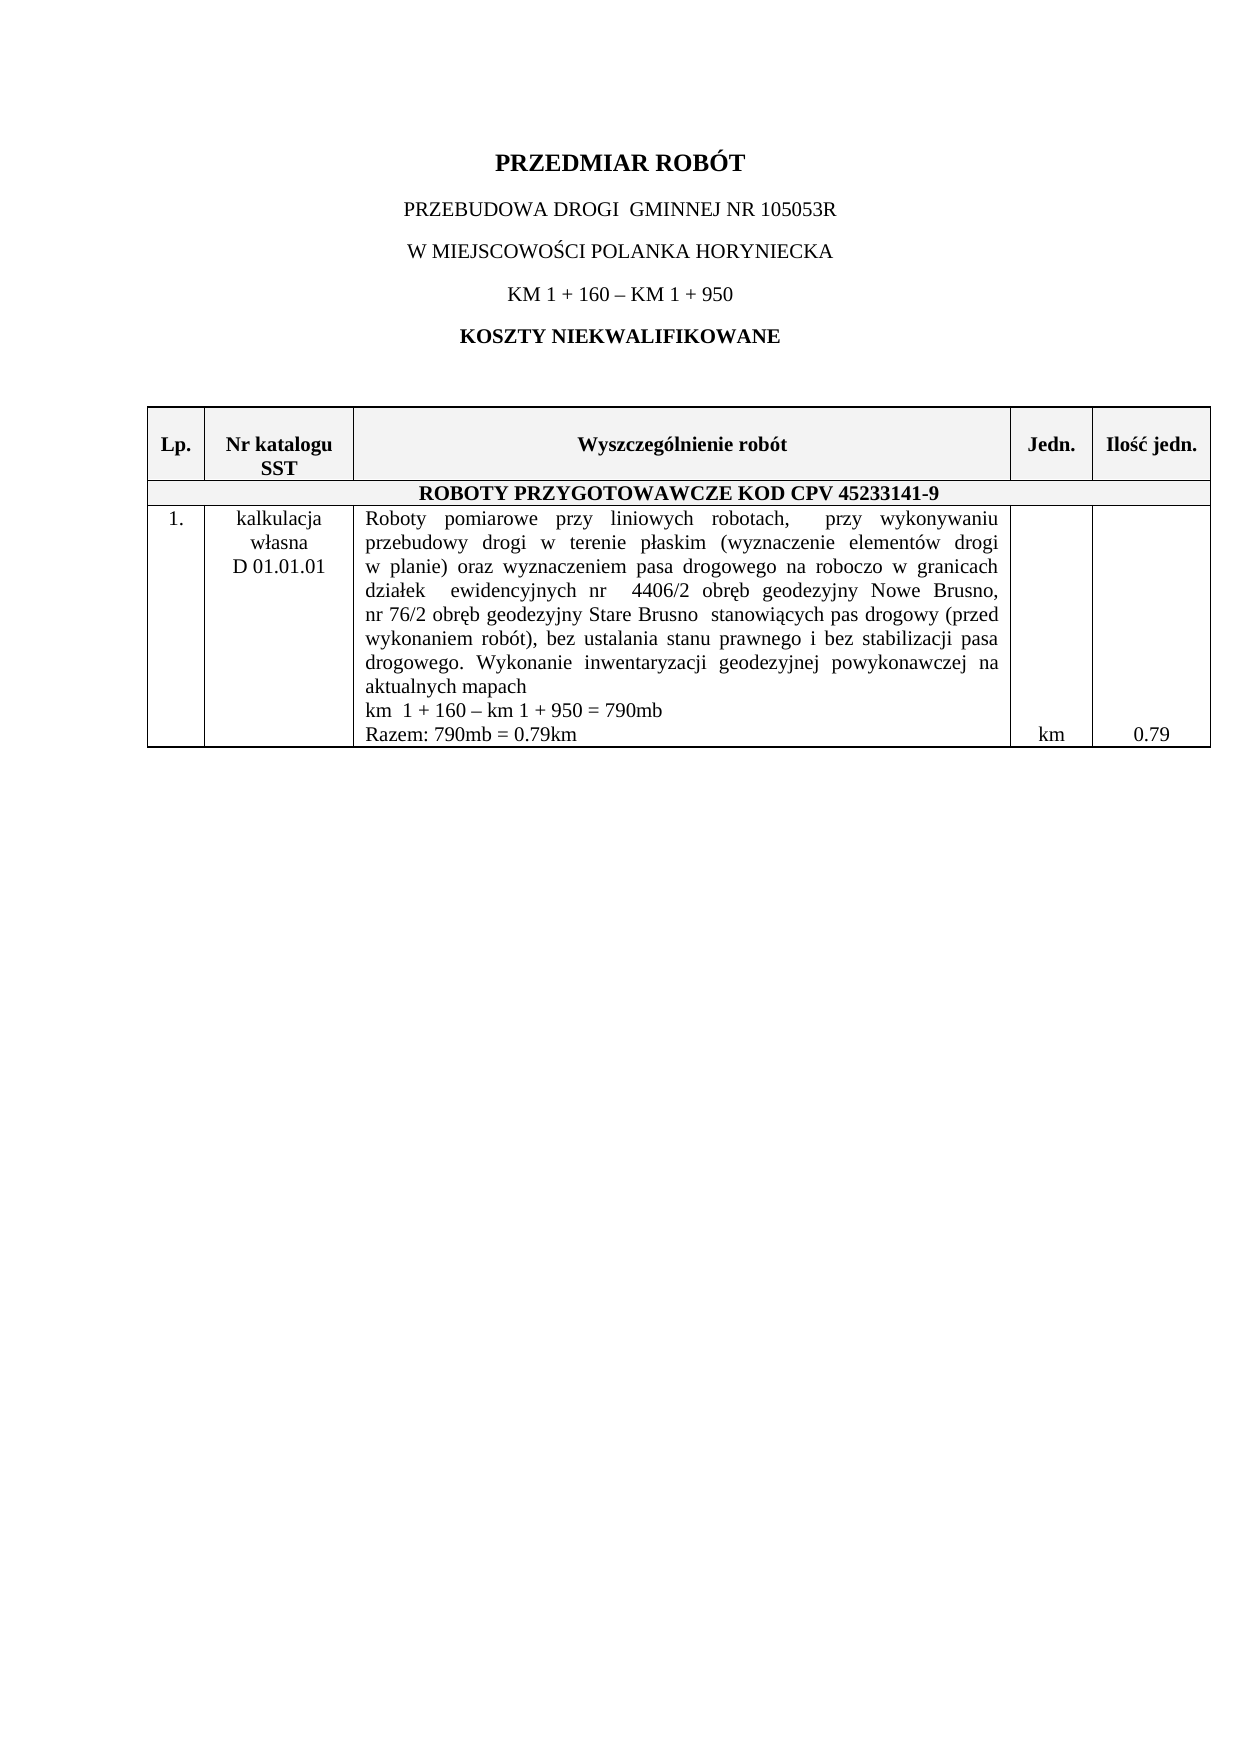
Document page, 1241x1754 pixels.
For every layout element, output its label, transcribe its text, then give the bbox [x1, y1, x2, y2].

table_header Wyszczególnienie robót [354, 408, 1010, 479]
table_header Ilość jedn. [1093, 408, 1210, 479]
table_cell kalkulacja własna D 01.01.01 [205, 506, 353, 746]
table_cell 0.79 [1093, 506, 1210, 746]
text W MIEJSCOWOŚCI POLANKA HORYNIECKA [148, 239, 1093, 263]
text KM 1 + 160 – KM 1 + 950 [148, 282, 1093, 306]
text KOSZTY NIEKWALIFIKOWANE [148, 324, 1093, 348]
table_cell km [1011, 506, 1092, 746]
text PRZEDMIAR ROBÓT [148, 148, 1093, 176]
table_header Jedn. [1011, 408, 1092, 479]
table_cell Roboty pomiarowe przy liniowych robotach, przy wykonywaniu przebudowy drogi w terenie płaskim (wyznaczenie elementów drogi w planie) oraz wyznaczeniem pasa drogowego na roboczo w granicach działek ewidencyjnych nr 4406/2 obręb geodezyjny Nowe Brusno, nr 76/2 obręb geodezyjny Stare Brusno stanowiących pas drogowy (przed wykonaniem robót), bez ustalania stanu prawnego i bez stabilizacji pasa drogowego. Wykonanie inwentaryzacji geodezyjnej powykonawczej na aktualnych mapach km 1 + 160 – km 1 + 950 = 790mb Razem: 790mb = 0.79km [354, 506, 1010, 746]
table_header Lp. [148, 408, 204, 479]
text PRZEBUDOWA DROGI GMINNEJ NR 105053R [148, 197, 1093, 221]
table_header Nr katalogu SST [205, 408, 353, 479]
table_cell 1. [148, 506, 204, 746]
table_cell ROBOTY PRZYGOTOWAWCZE KOD CPV 45233141-9 [148, 481, 1210, 505]
